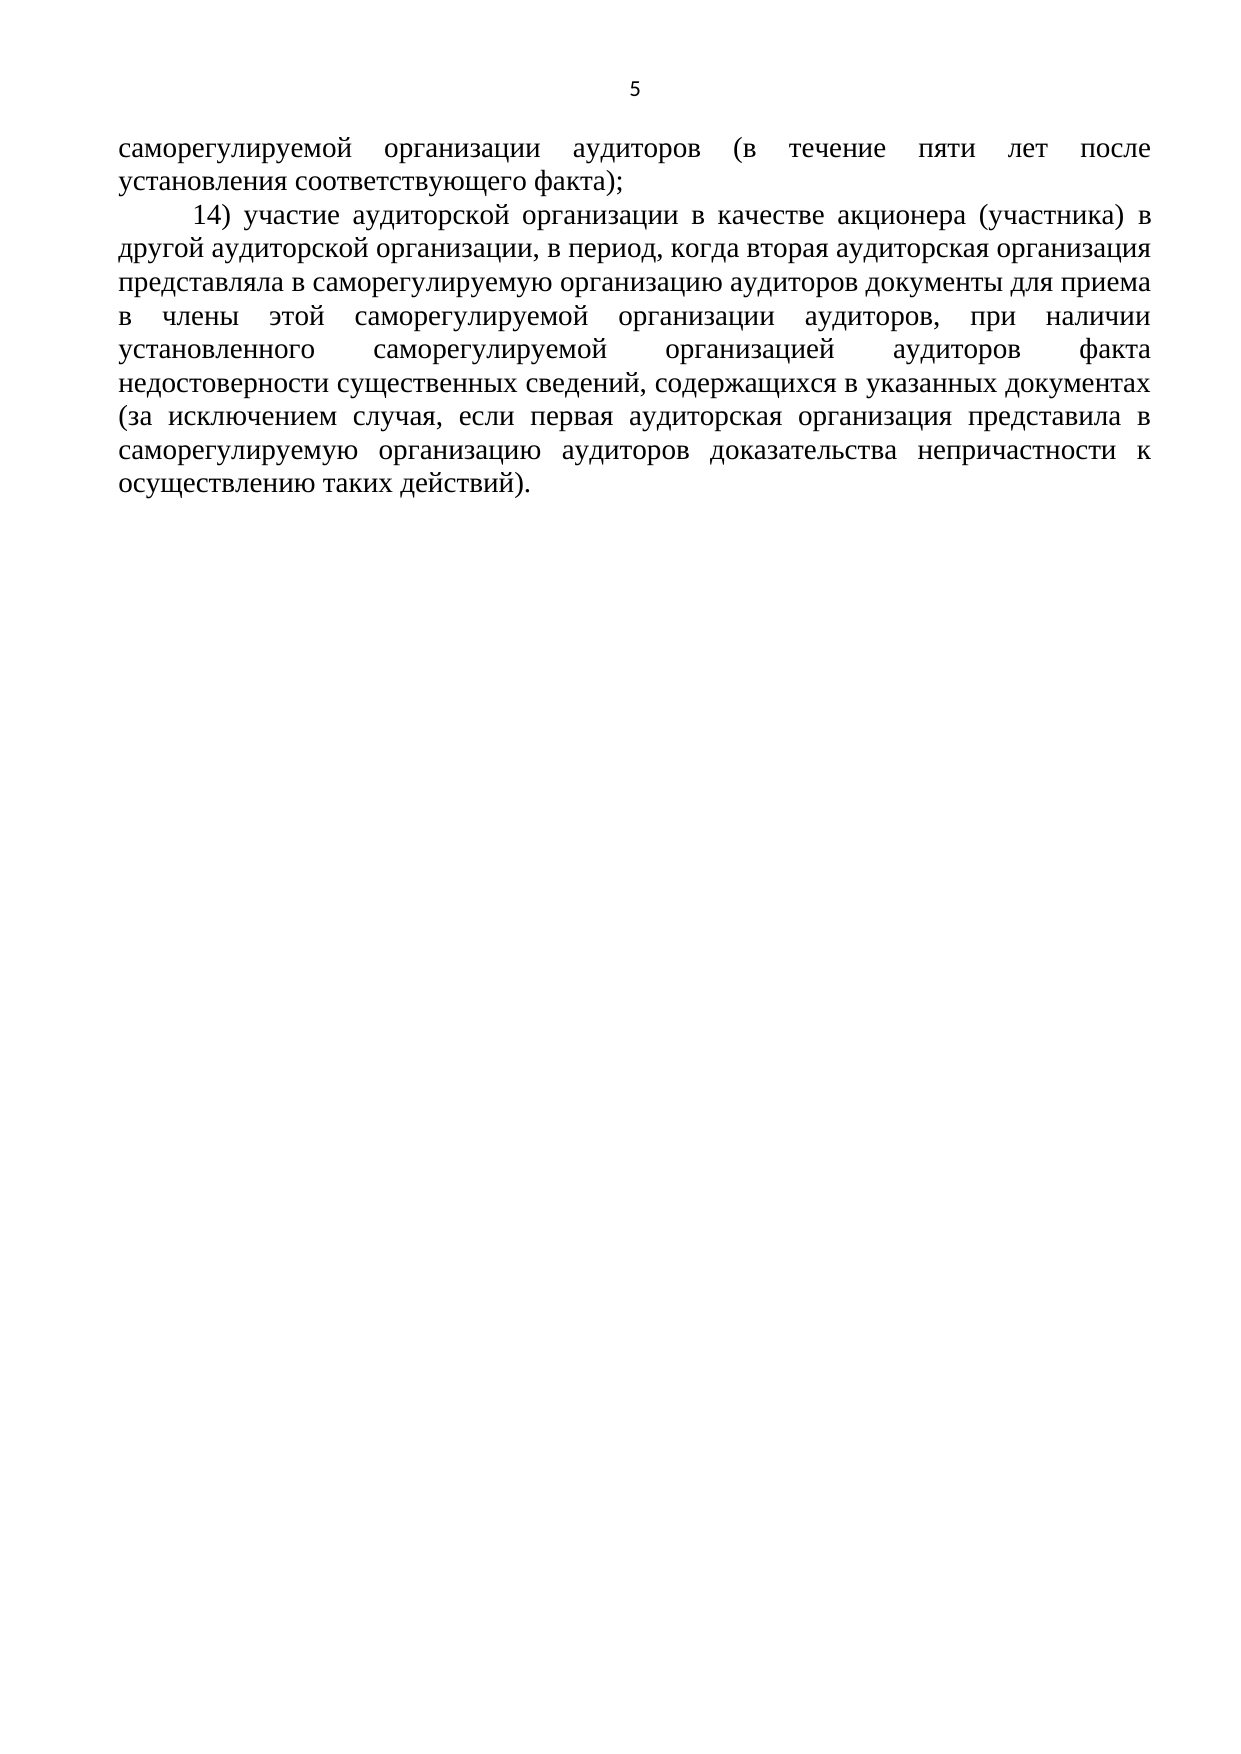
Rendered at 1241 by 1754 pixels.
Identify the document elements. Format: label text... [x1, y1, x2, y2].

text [118, 130, 1152, 197]
text 14) участие аудиторской организации в качестве акционера (участника) в другой аудиторской организации, в период, когда вторая аудиторская организация представляла в саморегулируемую организацию аудиторов документы для приема в члены этой саморегулируемой организации аудиторов, при наличии установленного саморегулируемой организацией аудиторов факта недостоверности существенных сведений, содержащихся в указанных документах (за исключением случая, если первая аудиторская организация представила в саморегулируемую организацию аудиторов доказательства непричастности к осуществлению таких действий). [118, 197, 1152, 499]
